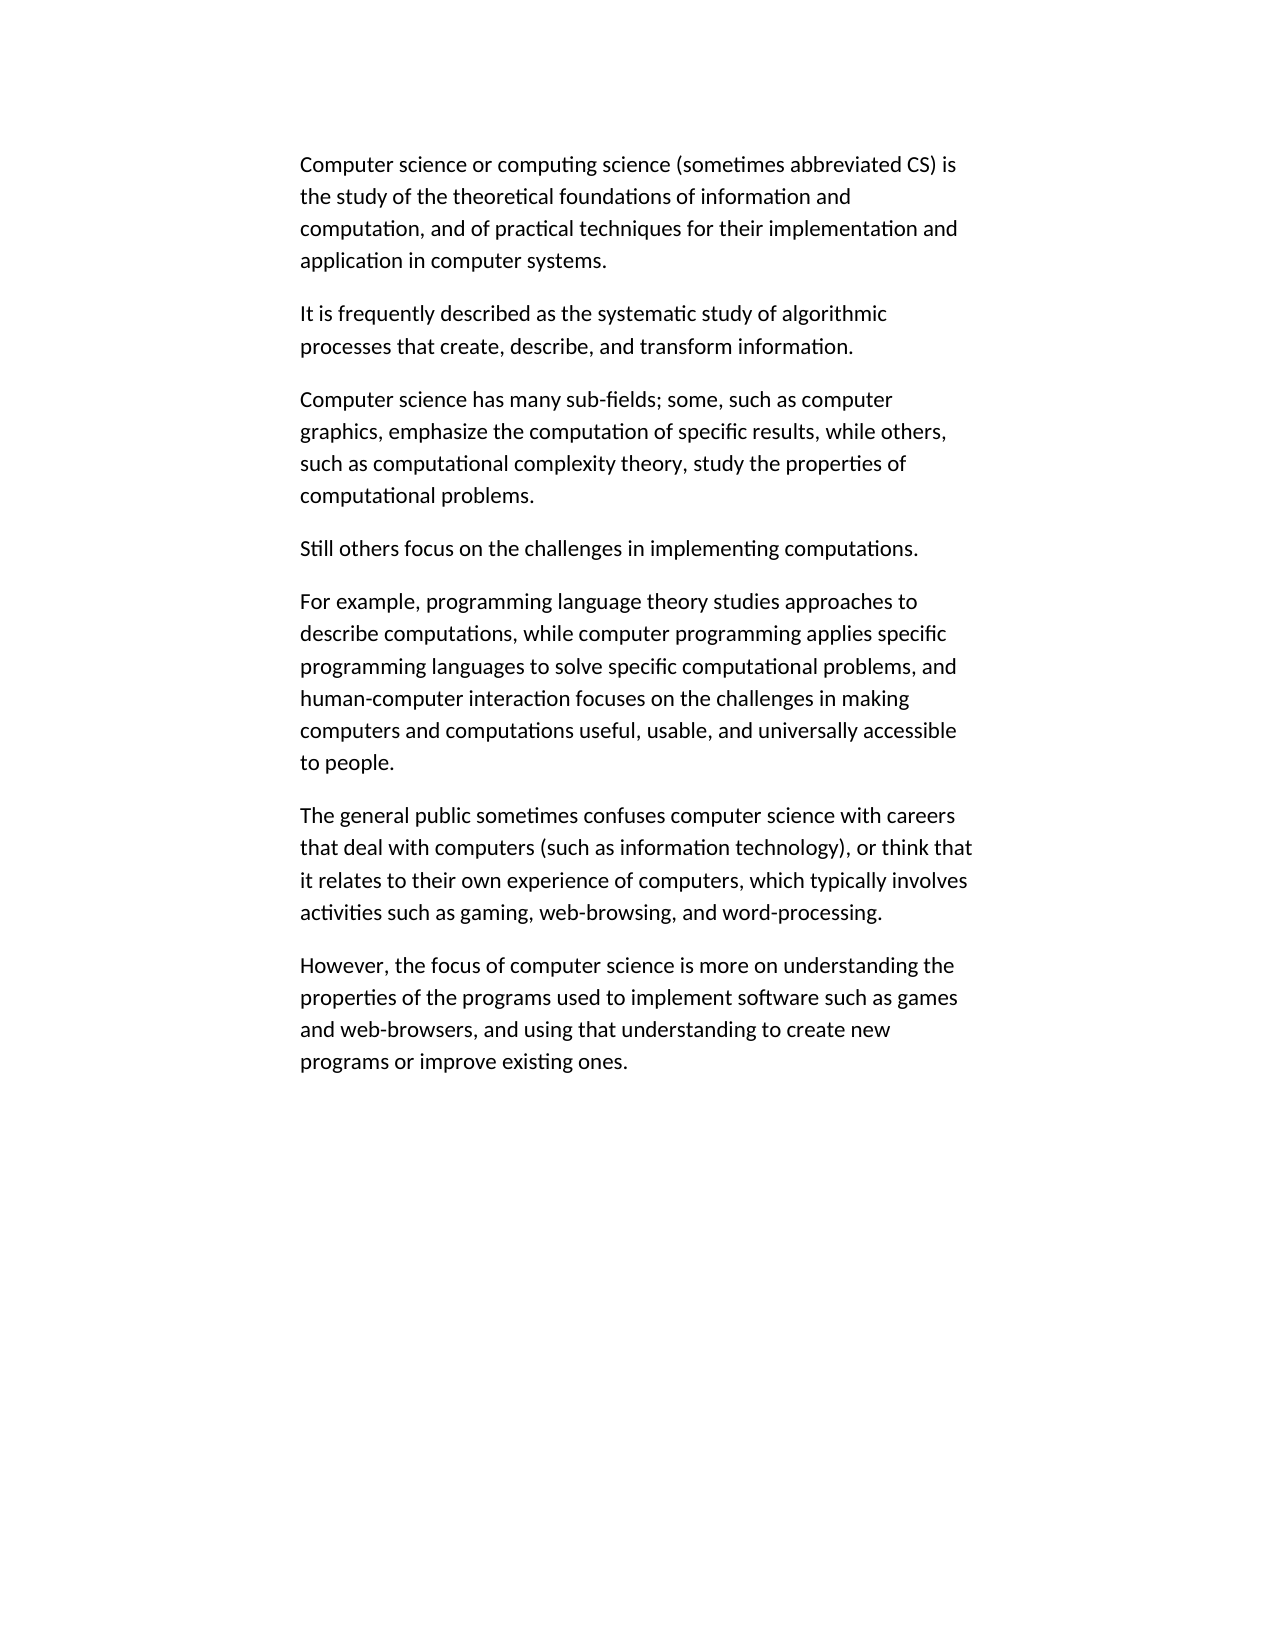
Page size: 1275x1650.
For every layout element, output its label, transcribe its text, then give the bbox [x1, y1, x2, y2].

text The general public sometimes confuses computer science with careers that deal with computers (such as information technology), or think that it relates to their own experience of computers, which typically involves activities such as gaming, web-browsing, and word-processing. [300, 801, 975, 926]
text For example, programming language theory studies approaches to describe computations, while computer programming applies specific programming languages to solve specific computational problems, and human-computer interaction focuses on the challenges in making computers and computations useful, usable, and universally accessible to people. [300, 587, 975, 776]
text Still others focus on the challenges in implementing computations. [300, 534, 975, 562]
text Computer science or computing science (sometimes abbreviated CS) is the study of the theoretical foundations of information and computation, and of practical techniques for their implementation and application in computer systems. [300, 150, 975, 274]
text Computer science has many sub-fields; some, such as computer graphics, emphasize the computation of specific results, while others, such as computational complexity theory, study the properties of computational problems. [300, 385, 975, 509]
text It is frequently described as the systematic study of algorithmic processes that create, describe, and transform information. [300, 299, 975, 360]
text However, the focus of computer science is more on understanding the properties of the programs used to implement software such as games and web-browsers, and using that understanding to create new programs or improve existing ones. [300, 951, 975, 1076]
